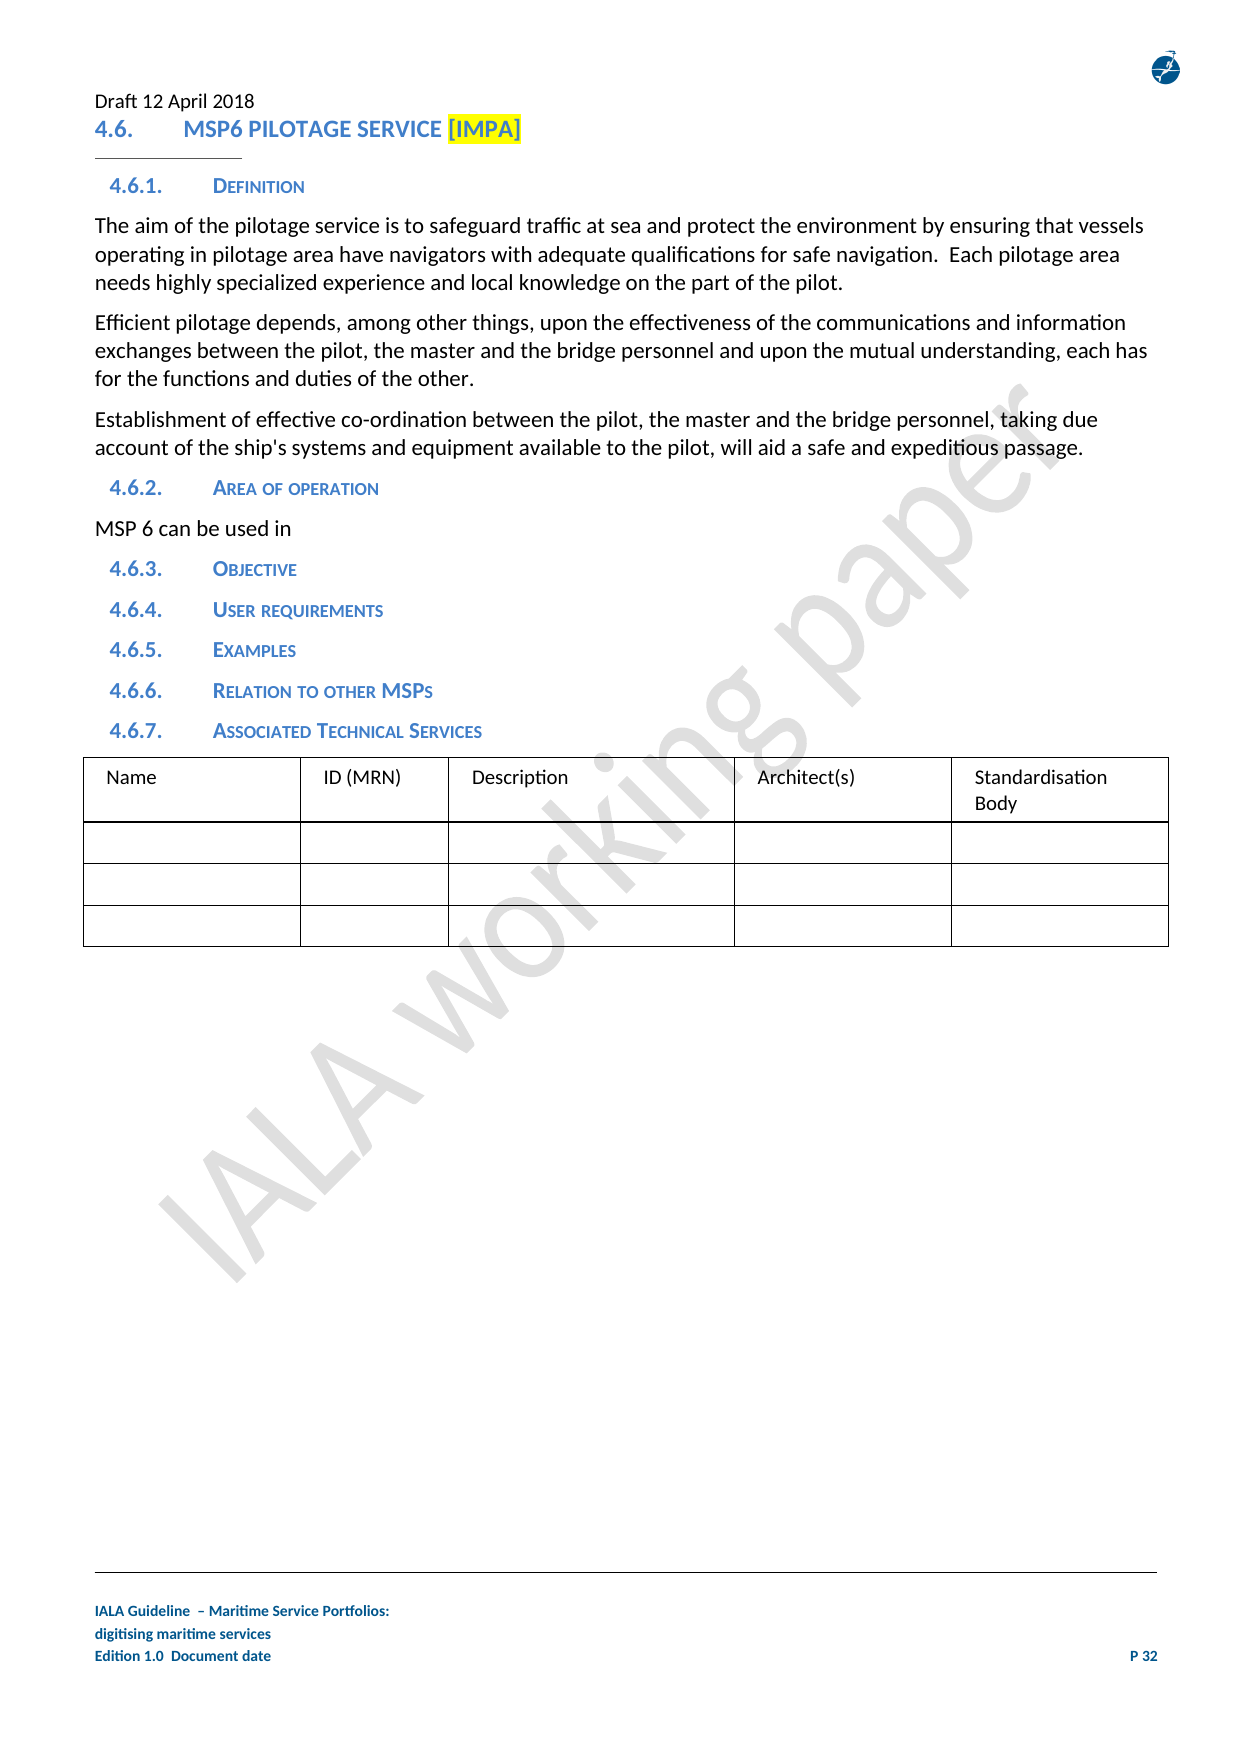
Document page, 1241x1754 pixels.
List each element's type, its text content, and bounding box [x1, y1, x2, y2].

table_cell [84, 823, 300, 863]
table_cell [952, 823, 1168, 863]
table_cell [735, 823, 951, 863]
table_cell [301, 823, 448, 863]
subtitle Area of operation [109, 473, 1157, 501]
subtitle Examples [109, 635, 1157, 663]
text Efficient pilotage depends, among other things, upon the effectiveness of the communications and information exchanges between the pilot, the master and the bridge personnel and upon the mutual understanding, each has for the functions and duties of the other. [94, 308, 1157, 392]
table_cell [952, 906, 1168, 946]
text The aim of the pilotage service is to safeguard traffic at sea and protect the environment by ensuring that vessels operating in pilotage area have navigators with adequate qualifications for safe navigation. Each pilotage area needs highly specialized experience and local knowledge on the part of the pilot. [94, 212, 1157, 296]
text MSP 6 can be used in [94, 514, 1157, 542]
subtitle Definition [109, 171, 1157, 199]
table_cell [449, 823, 734, 863]
table_header Standardisation Body [952, 758, 1168, 821]
table_cell [84, 864, 300, 904]
table_header Name [84, 758, 300, 821]
subtitle MSP6 Pilotage service [IMPA] [94, 113, 1157, 144]
table_header Description [449, 758, 734, 821]
table_cell [84, 906, 300, 946]
picture [1120, 0, 1239, 119]
subtitle Relation to other MSPs [109, 676, 1157, 704]
table_cell [735, 906, 951, 946]
table_cell [952, 864, 1168, 904]
subtitle Objective [109, 554, 1157, 582]
table_cell [301, 864, 448, 904]
table_cell [735, 864, 951, 904]
table_header Architect(s) [735, 758, 951, 821]
table_cell [301, 906, 448, 946]
subtitle User requirements [109, 595, 1157, 623]
table_header ID (MRN) [301, 758, 448, 821]
table_cell [449, 864, 734, 904]
text Establishment of effective co-ordination between the pilot, the master and the bridge personnel, taking due account of the ship's systems and equipment available to the pilot, will aid a safe and expeditious passage. [94, 405, 1157, 461]
subtitle Associated Technical Services [109, 716, 1157, 744]
table_cell [449, 906, 734, 946]
